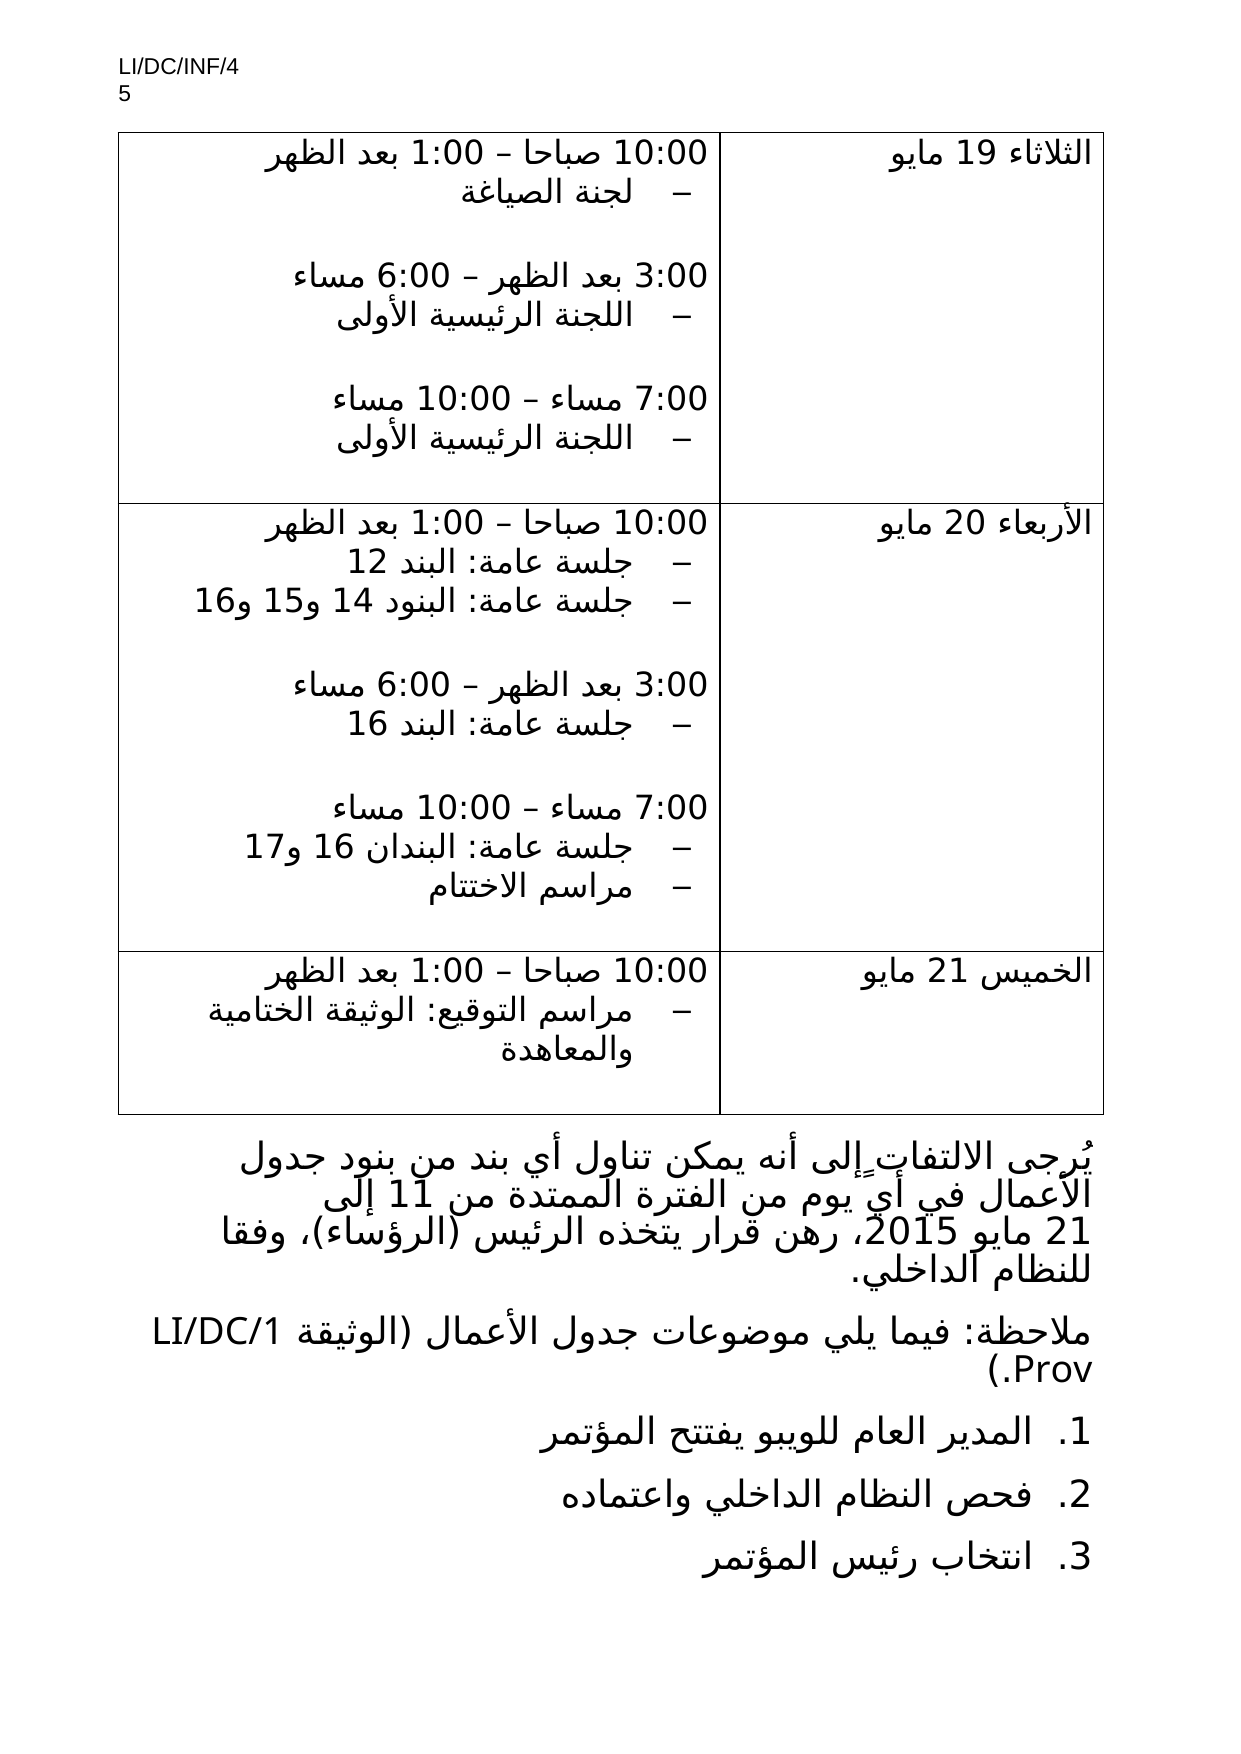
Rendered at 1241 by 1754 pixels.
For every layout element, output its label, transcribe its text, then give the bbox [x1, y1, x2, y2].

table_cell الأربعاء 20 مايو [721, 504, 1103, 951]
text 3. انتخاب رئيس المؤتمر [118, 1540, 802, 1577]
table_header الثلاثاء 19 مايو [721, 133, 1103, 503]
text 1. المدير العام للويبو يفتتح المؤتمر [602, 1415, 821, 1452]
text ملاحظة: فيما يلي موضوعات جدول الأعمال (الوثيقة LI/DC/1 Prov.) [118, 1315, 1092, 1390]
text 1. المدير العام للويبو يفتتح المؤتمر [806, 1415, 1092, 1452]
table_cell 10:00 صباحا – 1:00 بعد الظهر جلسة عامة: البند 12 جلسة عامة: البنود 14 و15 و16 3:00 بعد الظهر – 6:00 مساء جلسة عامة: البند 16 7:00 مساء – 10:00 مساء جلسة عامة: البندان 16 و17 مراسم الاختتام [119, 504, 719, 951]
text يُرجى الالتفات ٍإلى أنه يمكن تناول أي بند من بنود جدول الأعمال في أي يوم من الفترة الممتدة من 11 إلى21 مايو 2015، رهن قرار يتخذه الرئيس (الرؤساء)، وفقا للنظام الداخلي. [118, 1140, 1092, 1290]
table_cell الخميس 21 مايو [721, 952, 1103, 1114]
table_cell 10:00 صباحا – 1:00 بعد الظهر مراسم التوقيع: الوثيقة الختامية والمعاهدة [119, 952, 719, 1114]
text 1. المدير العام للويبو يفتتح المؤتمر [118, 1415, 639, 1452]
table_header 10:00 صباحا – 1:00 بعد الظهر لجنة الصياغة 3:00 بعد الظهر – 6:00 مساء اللجنة الرئيسية الأولى 7:00 مساء – 10:00 مساء اللجنة الرئيسية الأولى [119, 133, 719, 503]
text 3. انتخاب رئيس المؤتمر [765, 1540, 1092, 1577]
text 2. فحص النظام الداخلي واعتماده [118, 1477, 1092, 1515]
